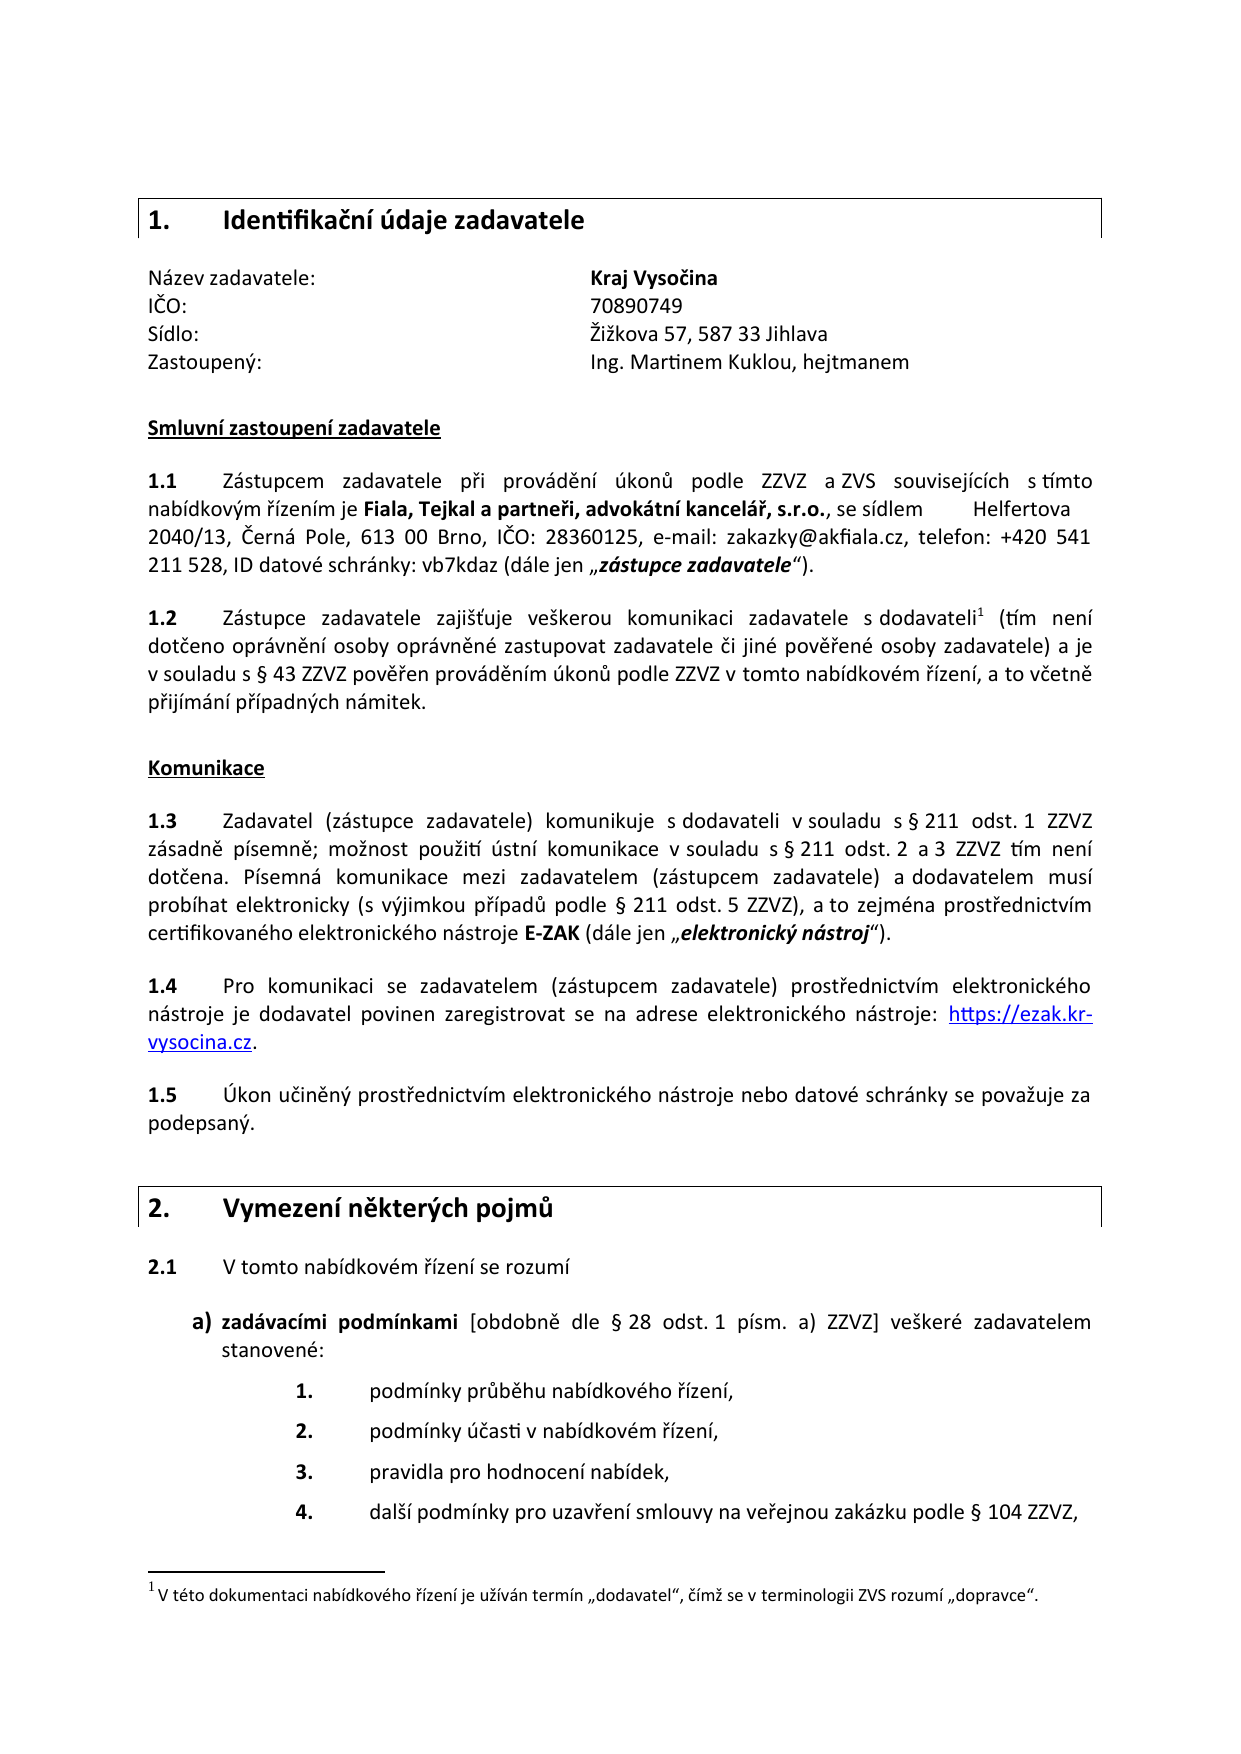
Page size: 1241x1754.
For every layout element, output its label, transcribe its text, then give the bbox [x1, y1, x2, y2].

list Pro komunikaci se zadavatelem (zástupcem zadavatele) prostřednictvím elektronického nástroje je dodavatel povinen zaregistrovat se na adrese elektronického nástroje: https://ezak.kr-vysocina.cz. [148, 971, 1093, 1055]
list pravidla pro hodnocení nabídek, [295, 1457, 1093, 1485]
list další podmínky pro uzavření smlouvy na veřejnou zakázku podle § 104 ZZVZ, [295, 1497, 1093, 1525]
text Komunikace [148, 753, 1093, 781]
list Zástupce zadavatele zajišťuje veškerou komunikaci zadavatele s dodavateli (tím není dotčeno oprávnění osoby oprávněné zastupovat zadavatele či jiné pověřené osoby zadavatele) a je v souladu s § 43 ZZVZ pověřen prováděním úkonů podle ZZVZ v tomto nabídkovém řízení, a to včetně přijímání případných námitek. [148, 603, 1093, 715]
list Úkon učiněný prostřednictvím elektronického nástroje nebo datové schránky se považuje za podepsaný. [148, 1080, 1093, 1136]
text Název zadavatele: Kraj Vysočina [148, 263, 1093, 291]
text Sídlo: Žižkova 57, 587 33 Jihlava [148, 319, 1093, 347]
text Zastoupený: Ing. Martinem Kuklou, hejtmanem [148, 347, 1093, 376]
list Zadavatel (zástupce zadavatele) komunikuje s dodavateli v souladu s § 211 odst. 1 ZZVZ zásadně písemně; možnost použití ústní komunikace v souladu s § 211 odst. 2 a 3 ZZVZ tím není dotčena. Písemná komunikace mezi zadavatelem (zástupcem zadavatele) a dodavatelem musí probíhat elektronicky (s výjimkou případů podle § 211 odst. 5 ZZVZ), a to zejména prostřednictvím certifikovaného elektronického nástroje E-ZAK (dále jen „elektronický nástroj“). [148, 806, 1093, 946]
subtitle Identifikační údaje zadavatele [139, 199, 1101, 238]
text Smluvní zastoupení zadavatele [148, 413, 1093, 441]
subtitle Vymezení některých pojmů [139, 1187, 1101, 1227]
list podmínky průběhu nabídkového řízení, [295, 1376, 1093, 1404]
list podmínky účasti v nabídkovém řízení, [295, 1416, 1093, 1444]
list Zástupcem zadavatele při provádění úkonů podle ZZVZ a ZVS souvisejících s tímto nabídkovým řízením je Fiala, Tejkal a partneři, advokátní kancelář, s.r.o., se sídlem Helfertova 2040/13, Černá Pole, 613 00 Brno, IČO: 28360125, e-mail: zakazky@akfiala.cz, telefon: +420 541 211 528, ID datové schránky: vb7kdaz (dále jen „zástupce zadavatele“). [148, 466, 1093, 578]
list V tomto nabídkovém řízení se rozumí [148, 1252, 1093, 1280]
list zadávacími podmínkami [obdobně dle § 28 odst. 1 písm. a) ZZVZ] veškeré zadavatelem stanovené: [192, 1305, 1093, 1363]
text IČO: 70890749 [148, 291, 1093, 319]
